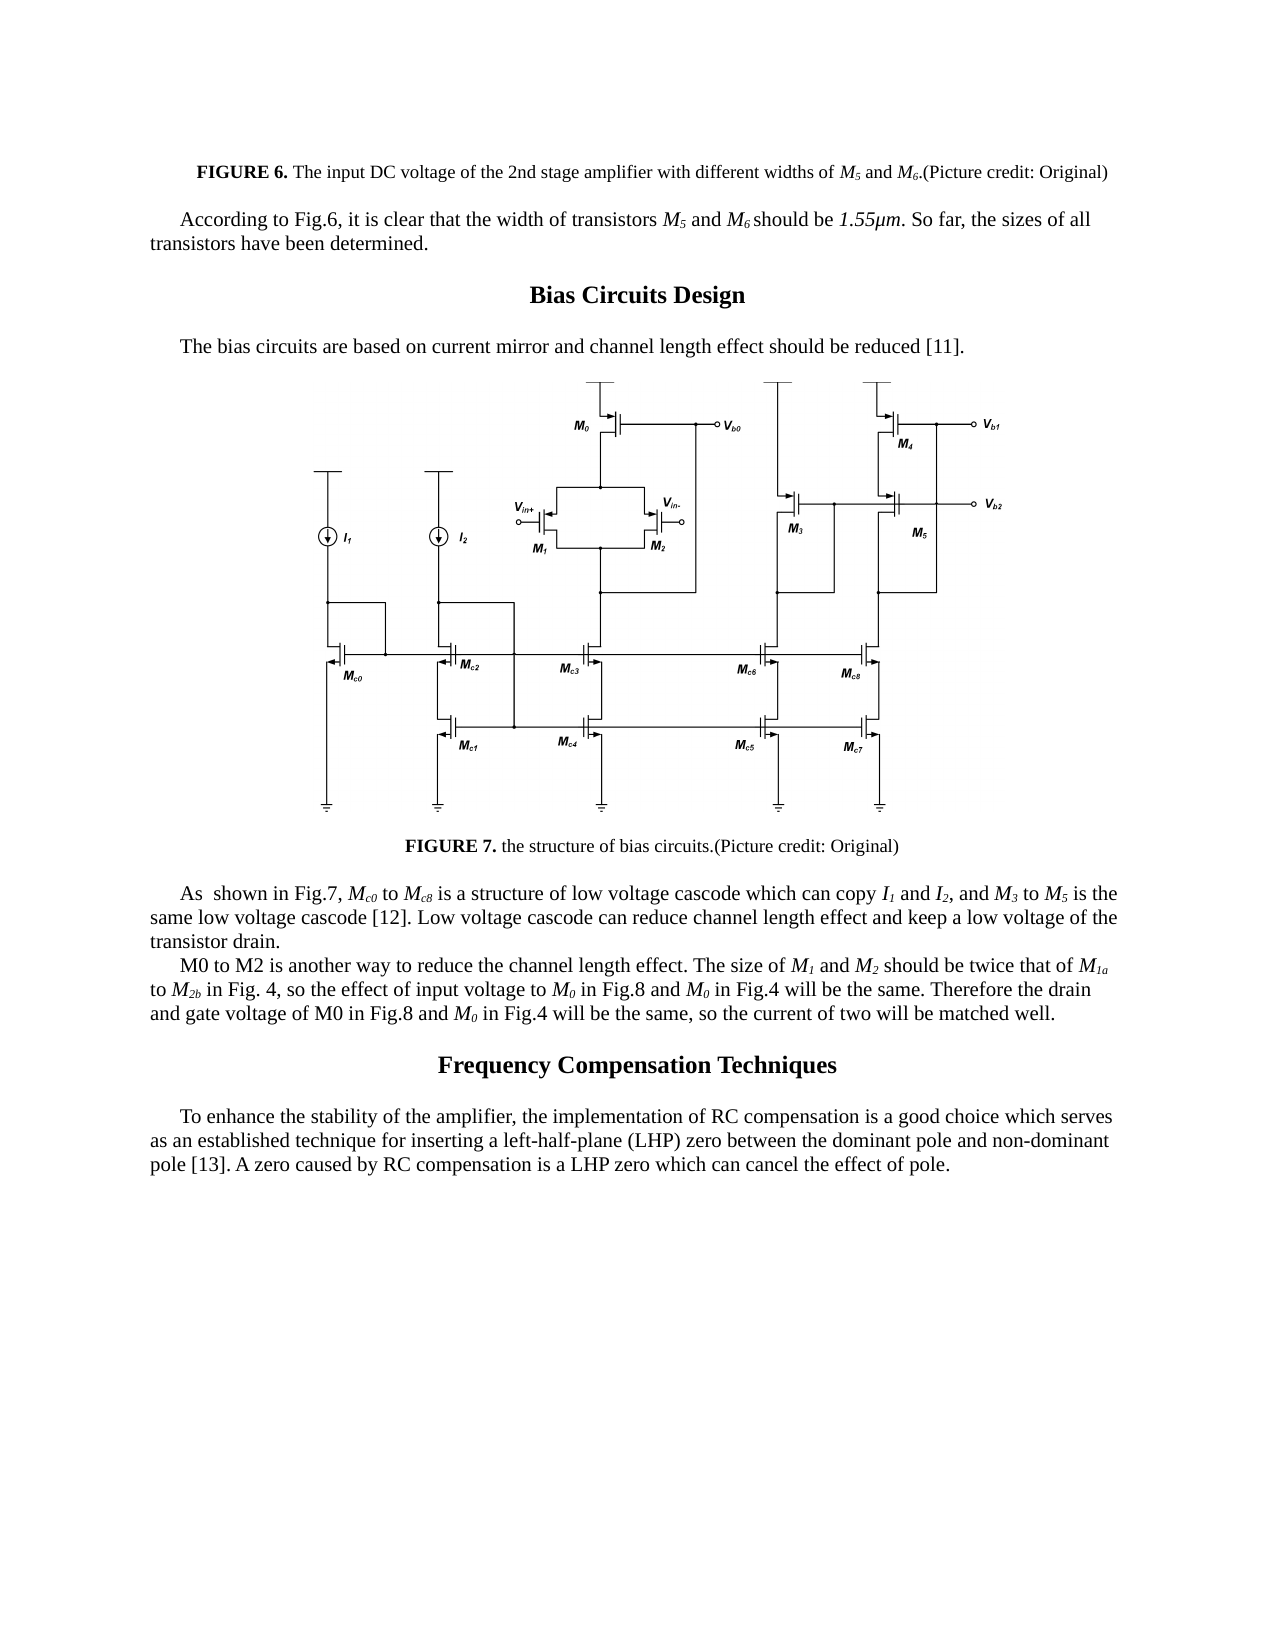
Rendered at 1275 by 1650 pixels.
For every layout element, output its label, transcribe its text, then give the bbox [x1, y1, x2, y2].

text According to Fig.6, it is clear that the width of transistors M5 and M6 should be 1.55μm. So far, the sizes of all transistors have been determined. [150, 207, 1125, 255]
text To enhance the stability of the amplifier, the implementation of RC compensation is a good choice which serves as an established technique for inserting a left-half-plane (LHP) zero between the dominant pole and non-dominant pole [13]. A zero caused by RC compensation is a LHP zero which can cancel the effect of pole. [150, 1104, 1125, 1176]
text The bias circuits are based on current mirror and channel length effect should be reduced [11]. [150, 334, 1125, 358]
text Bias Circuits Design [150, 280, 1125, 309]
text Frequency Compensation Techniques [150, 1050, 1125, 1079]
text FIGURE 6. The input DC voltage of the 2nd stage amplifier with different widths of M5 and M6.(Picture credit: Original) [150, 161, 1125, 183]
text As shown in Fig.7, Mc0 to Mc8 is a structure of low voltage cascode which can copy I1 and I2, and M3 to M5 is the same low voltage cascode [12]. Low voltage cascode can reduce channel length effect and keep a low voltage of the transistor drain. [150, 881, 1125, 953]
text M0 to M2 is another way to reduce the channel length effect. The size of M1 and M2 should be twice that of M1a to M2b in Fig. 4, so the effect of input voltage to M0 in Fig.8 and M0 in Fig.4 will be the same. Therefore the drain and gate voltage of M0 in Fig.8 and M0 in Fig.4 will be the same, so the current of two will be matched well. [150, 953, 1125, 1025]
picture [313, 382, 1006, 812]
text FIGURE 7. the structure of bias circuits.(Picture credit: Original) [150, 835, 1125, 857]
